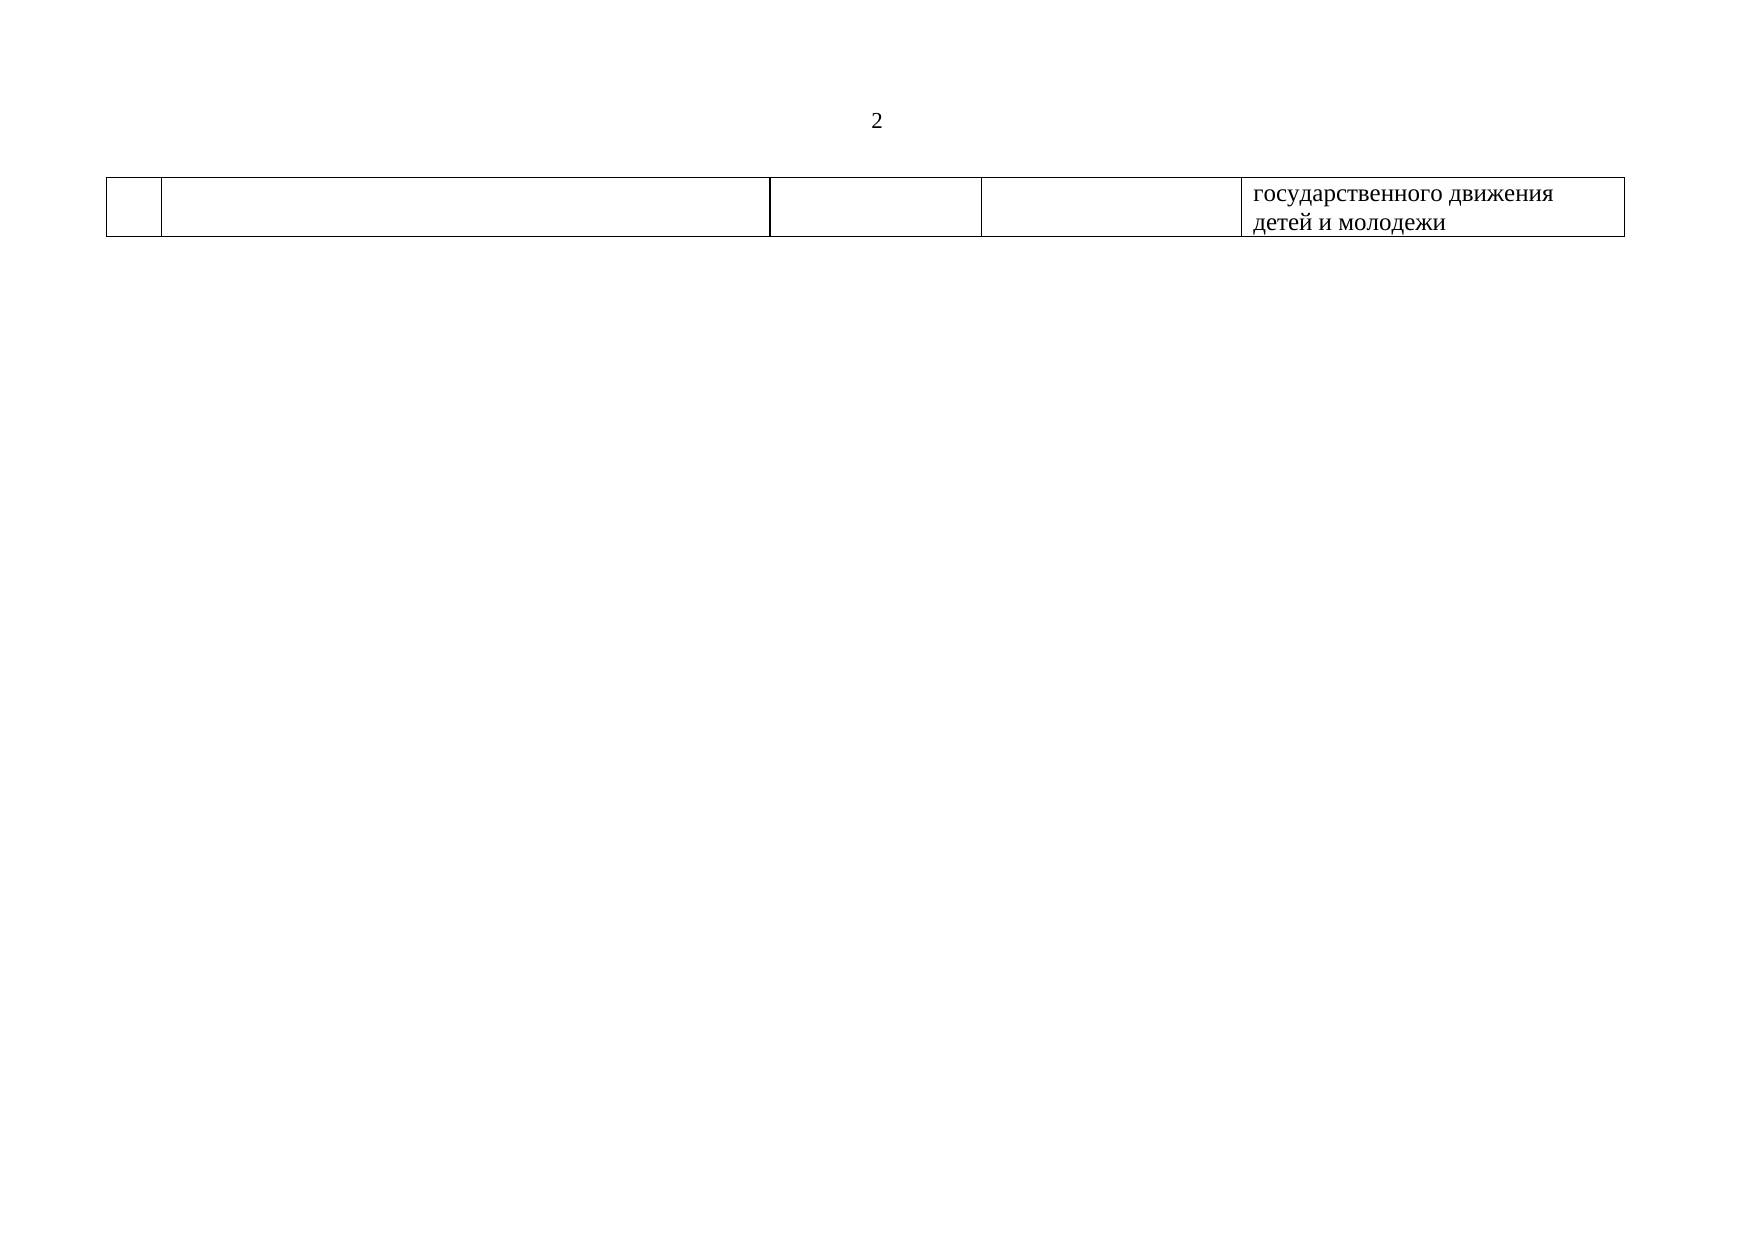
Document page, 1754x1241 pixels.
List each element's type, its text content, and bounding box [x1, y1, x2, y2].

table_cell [162, 178, 769, 236]
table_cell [1242, 178, 1624, 236]
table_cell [982, 178, 1241, 236]
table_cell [771, 178, 981, 236]
table_cell 2. [107, 178, 161, 236]
